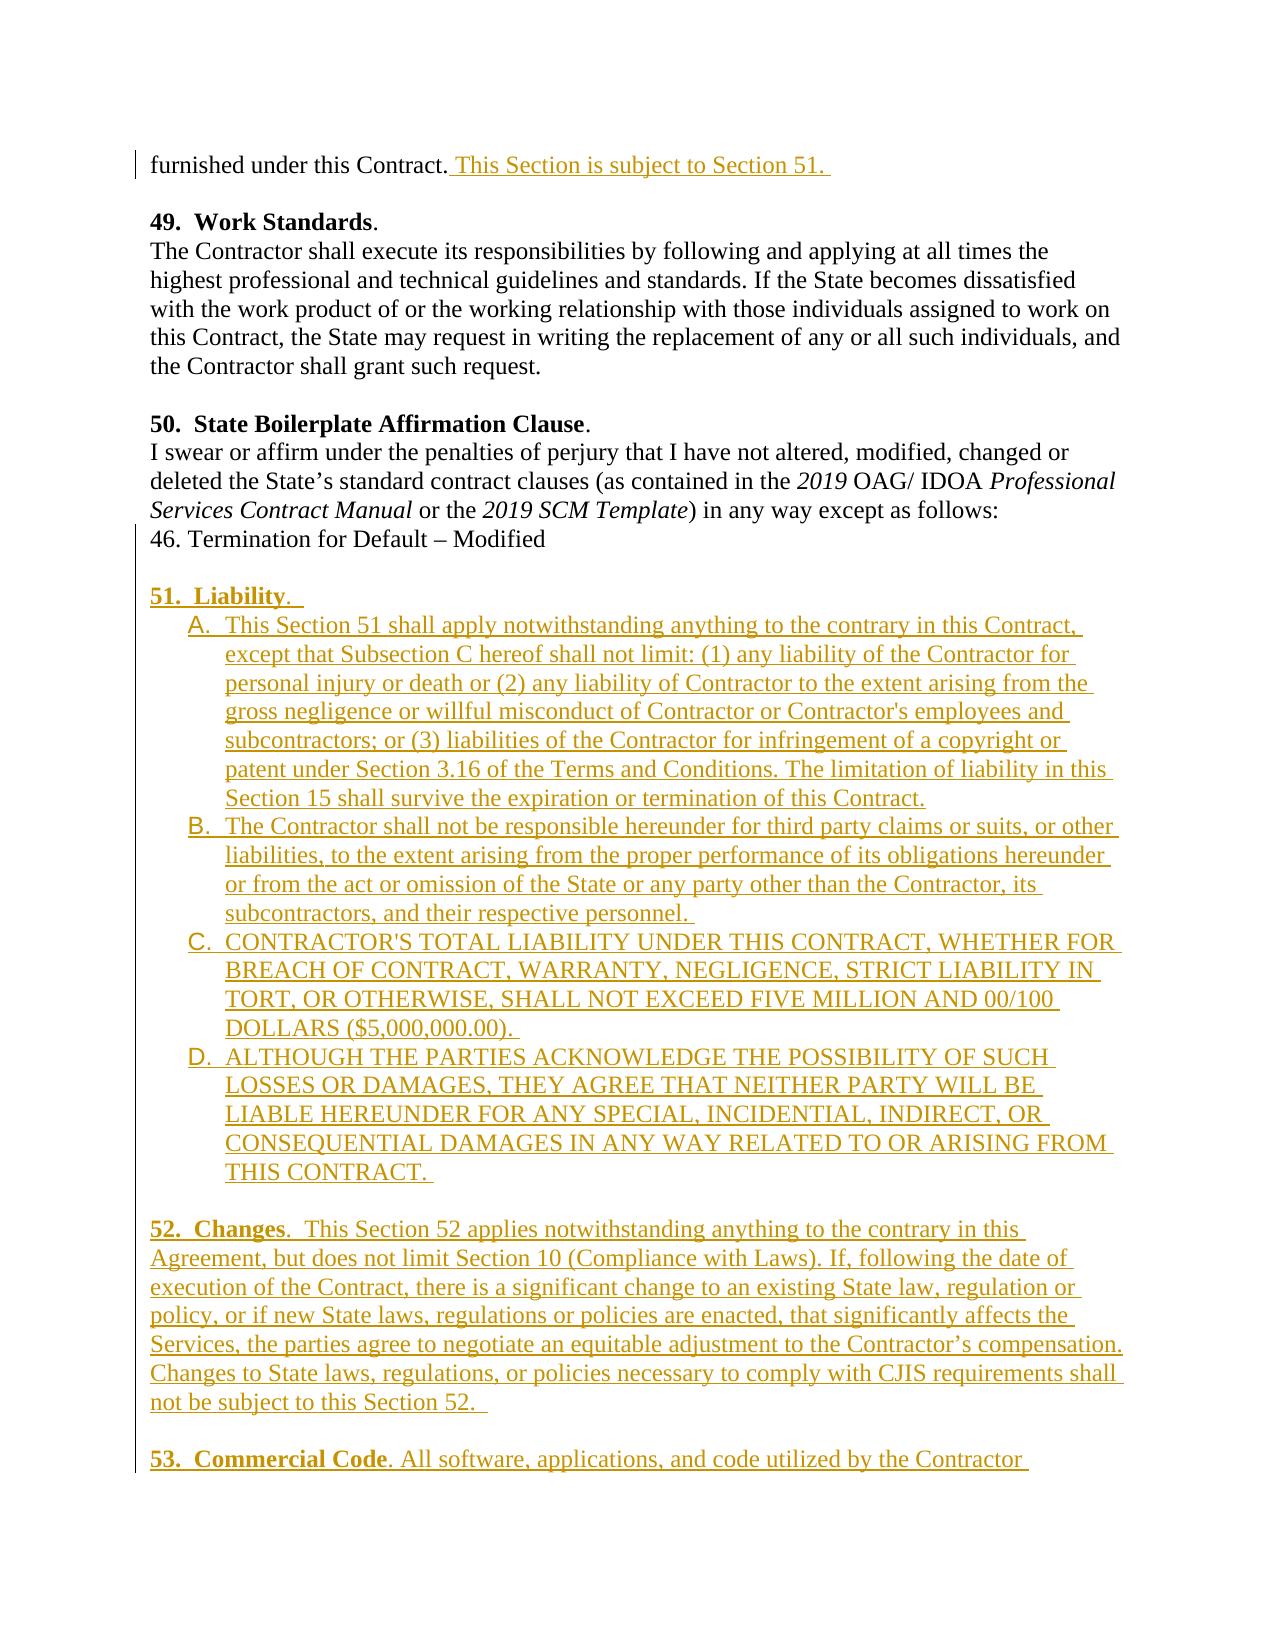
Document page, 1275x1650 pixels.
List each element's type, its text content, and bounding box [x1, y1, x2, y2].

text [150, 150, 1125, 179]
text I swear or affirm under the penalties of perjury that I have not altered, modified, changed or deleted the State’s standard contract clauses (as contained in the 2019 OAG/ IDOA Professional Services Contract Manual or the 2019 SCM Template) in any way except as follows: [150, 437, 1125, 524]
text The Contractor shall execute its responsibilities by following and applying at all times the highest professional and technical guidelines and standards. If the State becomes dissatisfied with the work product of or the working relationship with those individuals assigned to work on this Contract, the State may request in writing the replacement of any or all such individuals, and the Contractor shall grant such request. [150, 236, 1125, 380]
text 46. Termination for Default – Modified [150, 524, 1125, 552]
text 50. State Boilerplate Affirmation Clause. [150, 409, 1125, 437]
text 49. Work Standards. [150, 207, 1125, 236]
